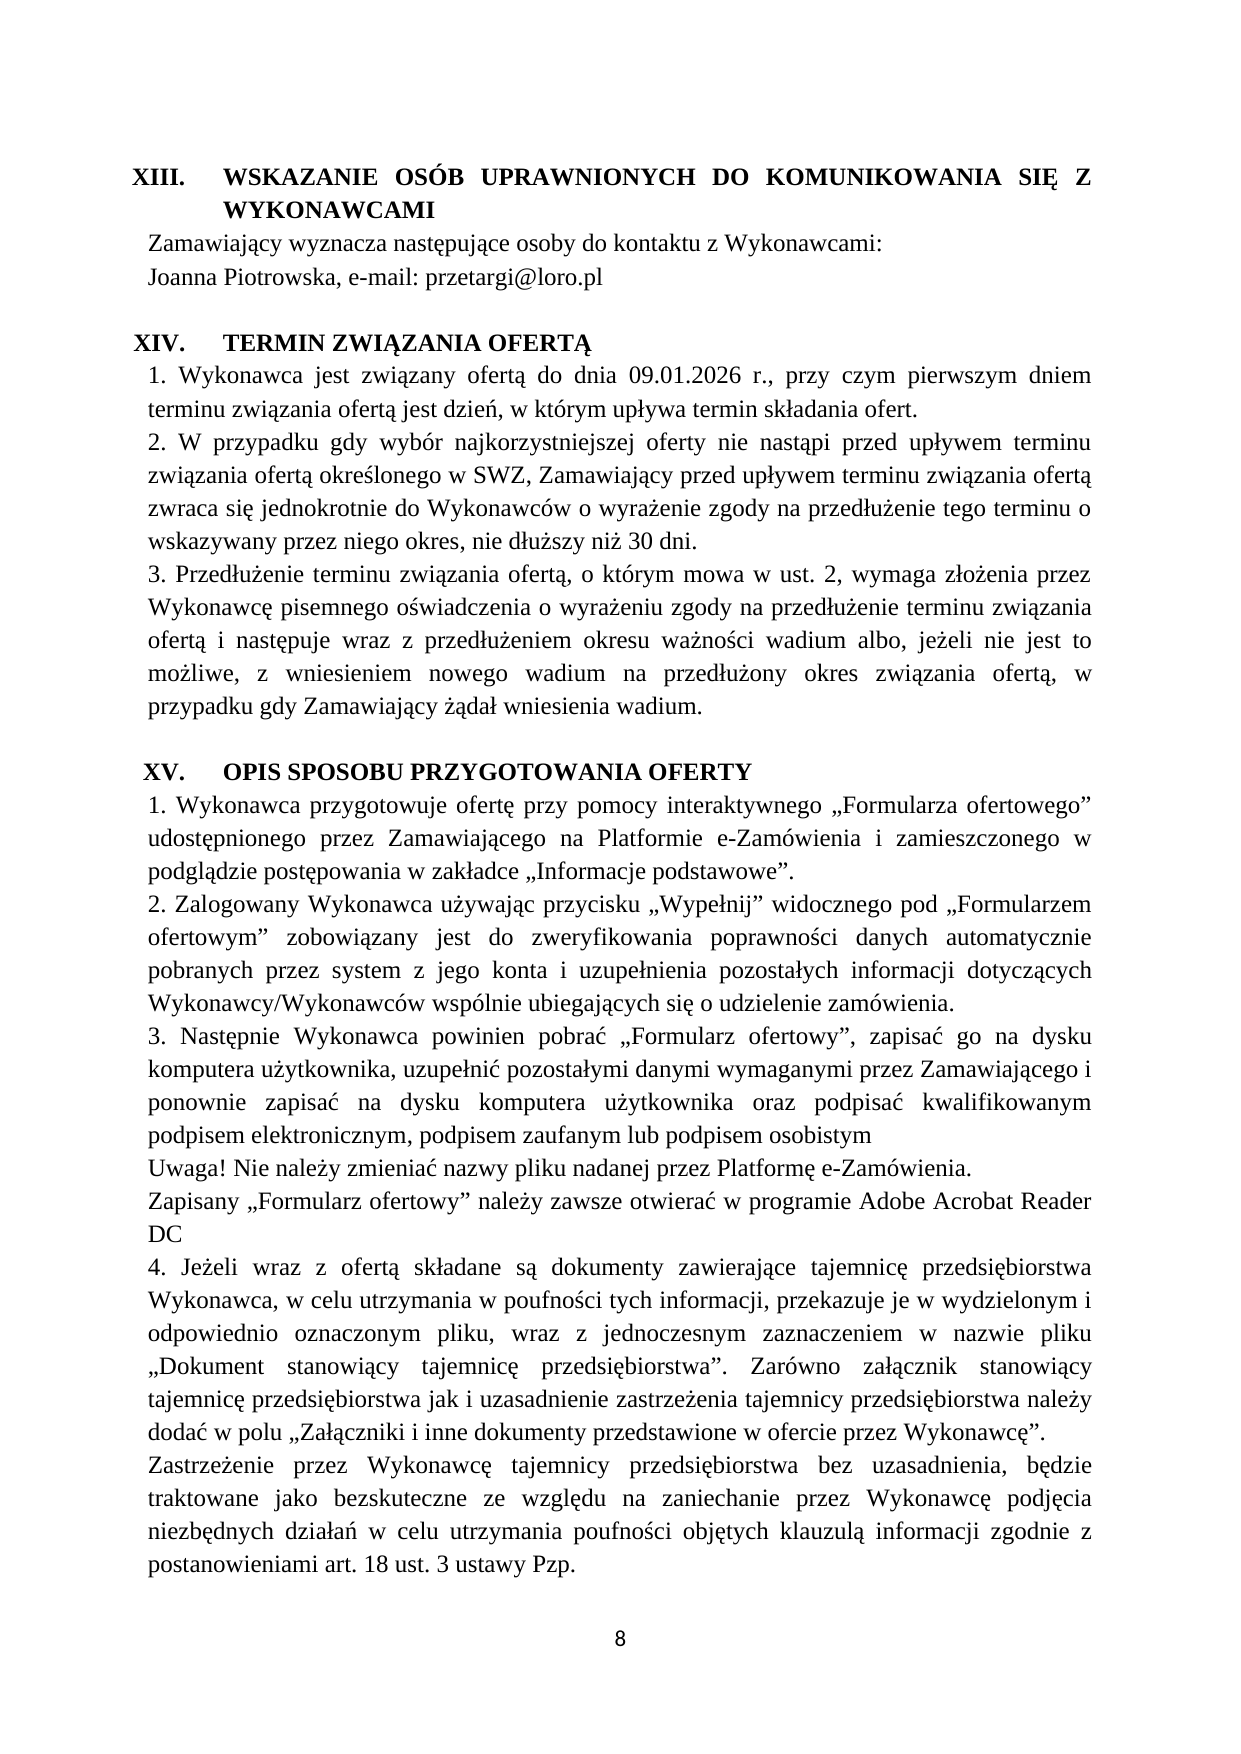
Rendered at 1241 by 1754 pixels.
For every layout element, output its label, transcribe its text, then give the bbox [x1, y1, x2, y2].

text 4. Jeżeli wraz z ofertą składane są dokumenty zawierające tajemnicę przedsiębiorstwa Wykonawca, w celu utrzymania w poufności tych informacji, przekazuje je w wydzielonym i odpowiednio oznaczonym pliku, wraz z jednoczesnym zaznaczeniem w nazwie pliku „Dokument stanowiący tajemnicę przedsiębiorstwa”. Zarówno załącznik stanowiący tajemnicę przedsiębiorstwa jak i uzasadnienie zastrzeżenia tajemnicy przedsiębiorstwa należy dodać w polu „Załączniki i inne dokumenty przedstawione w ofercie przez Wykonawcę”. [148, 1252, 1093, 1446]
list OPIS SPOSOBU PRZYGOTOWANIA OFERTY [185, 757, 1093, 786]
text Zamawiający wyznacza następujące osoby do kontaktu z Wykonawcami: [148, 228, 1093, 257]
text Uwaga! Nie należy zmieniać nazwy pliku nadanej przez Platformę e-Zamówienia. [148, 1153, 1093, 1182]
text Zastrzeżenie przez Wykonawcę tajemnicy przedsiębiorstwa bez uzasadnienia, będzie traktowane jako bezskuteczne ze względu na zaniechanie przez Wykonawcę podjęcia niezbędnych działań w celu utrzymania poufności objętych klauzulą informacji zgodnie z postanowieniami art. 18 ust. 3 ustawy Pzp. [148, 1450, 1093, 1578]
text 2. W przypadku gdy wybór najkorzystniejszej oferty nie nastąpi przed upływem terminu związania ofertą określonego w SWZ, Zamawiający przed upływem terminu związania ofertą zwraca się jednokrotnie do Wykonawców o wyrażenie zgody na przedłużenie tego terminu o wskazywany przez niego okres, nie dłuższy niż 30 dni. [148, 427, 1093, 554]
text Zapisany „Formularz ofertowy” należy zawsze otwierać w programie Adobe Acrobat Reader DC [148, 1186, 1093, 1248]
list WSKAZANIE OSÓB UPRAWNIONYCH DO KOMUNIKOWANIA SIĘ Z WYKONAWCAMI [185, 162, 1093, 224]
text 3. Następnie Wykonawca powinien pobrać „Formularz ofertowy”, zapisać go na dysku komputera użytkownika, uzupełnić pozostałymi danymi wymaganymi przez Zamawiającego i ponownie zapisać na dysku komputera użytkownika oraz podpisać kwalifikowanym podpisem elektronicznym, podpisem zaufanym lub podpisem osobistym [148, 1021, 1093, 1149]
text 1. Wykonawca jest związany ofertą do dnia 09.01.2026 r., przy czym pierwszym dniem terminu związania ofertą jest dzień, w którym upływa termin składania ofert. [148, 361, 1093, 422]
text Joanna Piotrowska, e-mail: przetargi@loro.pl [148, 262, 1093, 290]
text 2. Zalogowany Wykonawca używając przycisku „Wypełnij” widocznego pod „Formularzem ofertowym” zobowiązany jest do zweryfikowania poprawności danych automatycznie pobranych przez system z jego konta i uzupełnienia pozostałych informacji dotyczących Wykonawcy/Wykonawców wspólnie ubiegających się o udzielenie zamówienia. [148, 889, 1093, 1017]
text 1. Wykonawca przygotowuje ofertę przy pomocy interaktywnego „Formularza ofertowego” udostępnionego przez Zamawiającego na Platformie e-Zamówienia i zamieszczonego w podglądzie postępowania w zakładce „Informacje podstawowe”. [148, 790, 1093, 885]
text 3. Przedłużenie terminu związania ofertą, o którym mowa w ust. 2, wymaga złożenia przez Wykonawcę pisemnego oświadczenia o wyrażeniu zgody na przedłużenie terminu związania ofertą i następuje wraz z przedłużeniem okresu ważności wadium albo, jeżeli nie jest to możliwe, z wniesieniem nowego wadium na przedłużony okres związania ofertą, w przypadku gdy Zamawiający żądał wniesienia wadium. [148, 559, 1093, 719]
list TERMIN ZWIĄZANIA OFERTĄ [185, 328, 1093, 356]
